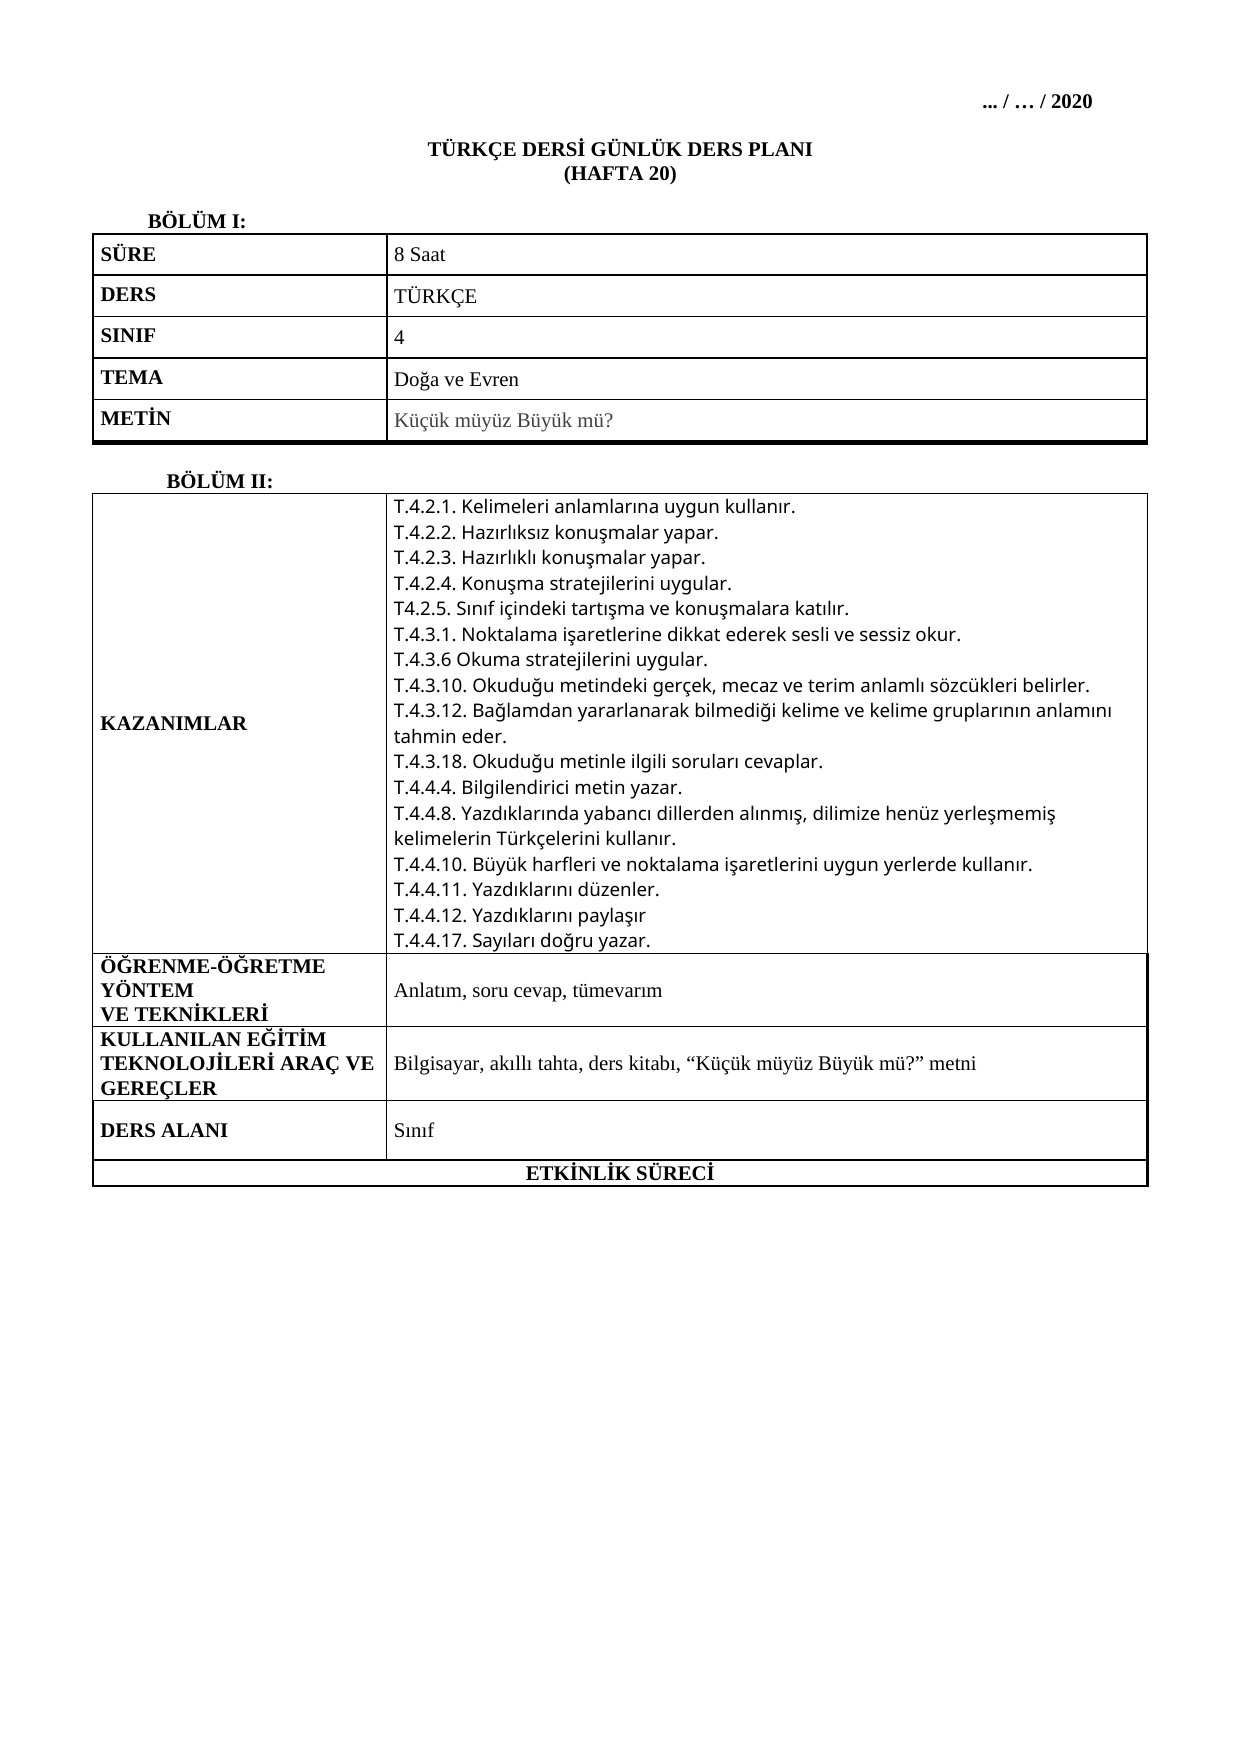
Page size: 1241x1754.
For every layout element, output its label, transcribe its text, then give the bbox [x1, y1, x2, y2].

table_header 8 Saat [388, 235, 1146, 274]
table_cell METİN [94, 400, 386, 440]
table_cell ÖĞRENME-ÖĞRETME YÖNTEM VE TEKNİKLERİ [93, 954, 386, 1026]
table_header KAZANIMLAR [93, 494, 386, 953]
table_cell Doğa ve Evren [388, 359, 1146, 398]
table_cell ETKİNLİK SÜRECİ [94, 1161, 1146, 1184]
table_cell SINIF [94, 317, 386, 357]
table_cell TEMA [94, 359, 386, 398]
table_cell Bilgisayar, akıllı tahta, ders kitabı, “Küçük müyüz Büyük mü?” metni [387, 1027, 1146, 1099]
table_cell DERS [94, 276, 386, 316]
text ... / … / 2020 [148, 89, 1092, 113]
table_cell Küçük müyüz Büyük mü? [388, 400, 1146, 440]
table_cell Sınıf [387, 1101, 1146, 1159]
table_header T.4.2.1. Kelimeleri anlamlarına uygun kullanır. T.4.2.2. Hazırlıksız konuşmalar yapar. T.4.2.3. Hazırlıklı konuşmalar yapar. T.4.2.4. Konuşma stratejilerini uygular. T4.2.5. Sınıf içindeki tartışma ve konuşmalara katılır. T.4.3.1. Noktalama işaretlerine dikkat ederek sesli ve sessiz okur. T.4.3.6 Okuma stratejilerini uygular. T.4.3.10. Okuduğu metindeki gerçek, mecaz ve terim anlamlı sözcükleri belirler. T.4.3.12. Bağlamdan yararlanarak bilmediği kelime ve kelime gruplarının anlamını tahmin eder. T.4.3.18. Okuduğu metinle ilgili soruları cevaplar. T.4.4.4. Bilgilendirici metin yazar. T.4.4.8. Yazdıklarında yabancı dillerden alınmış, dilimize henüz yerleşmemiş kelimelerin Türkçelerini kullanır. T.4.4.10. Büyük harfleri ve noktalama işaretlerini uygun yerlerde kullanır. T.4.4.11. Yazdıklarını düzenler. T.4.4.12. Yazdıklarını paylaşır T.4.4.17. Sayıları doğru yazar. [387, 494, 1147, 953]
table_cell TÜRKÇE [388, 276, 1146, 316]
table_cell 4 [388, 317, 1146, 357]
table_cell DERS ALANI [94, 1101, 386, 1159]
text (HAFTA 20) [148, 161, 1092, 185]
table_cell Anlatım, soru cevap, tümevarım [387, 954, 1146, 1026]
text BÖLÜM I: [148, 209, 1092, 233]
table_cell KULLANILAN EĞİTİM TEKNOLOJİLERİ ARAÇ VE GEREÇLER [93, 1027, 386, 1099]
text TÜRKÇE DERSİ GÜNLÜK DERS PLANI [148, 137, 1092, 161]
text BÖLÜM II: [148, 468, 1092, 493]
table_header SÜRE [94, 235, 386, 274]
